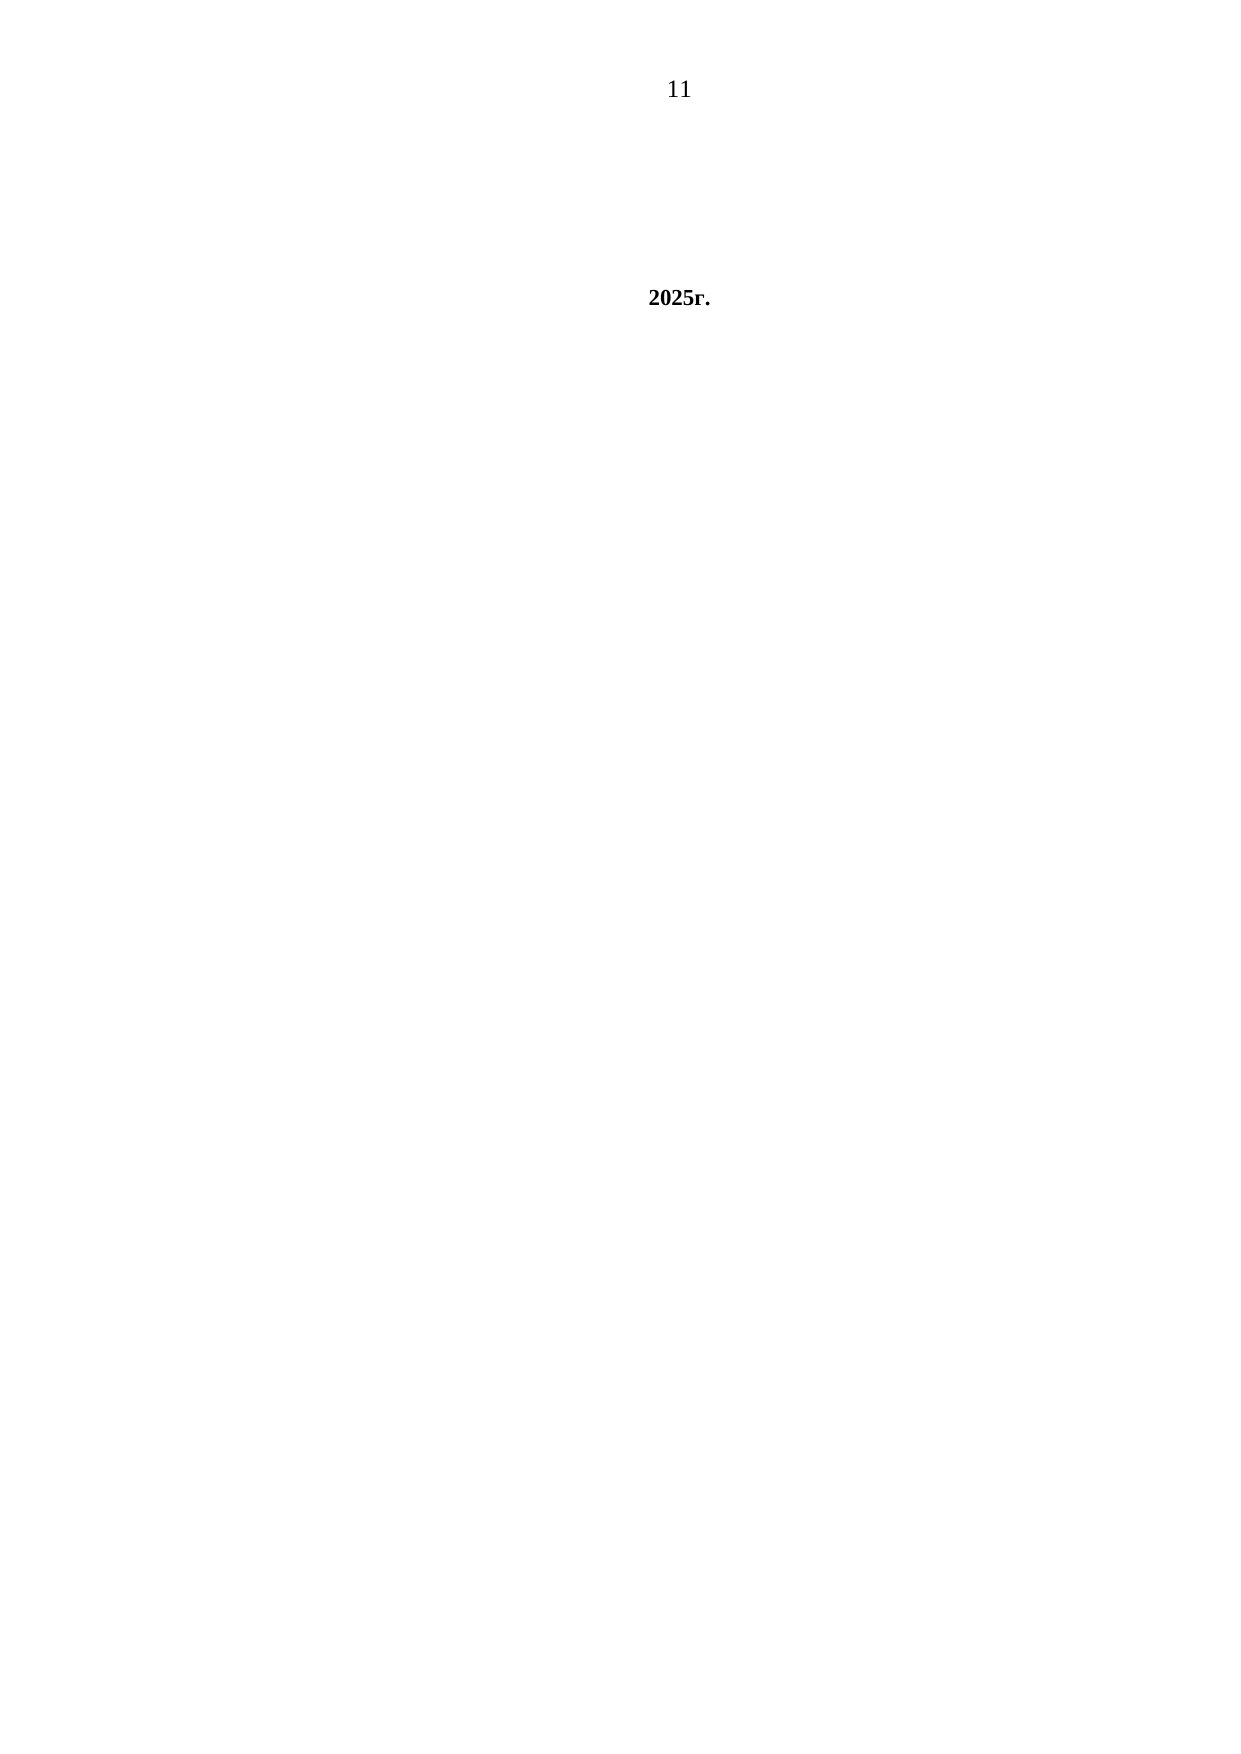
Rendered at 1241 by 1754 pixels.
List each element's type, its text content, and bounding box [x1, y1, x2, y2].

text 2025г. [177, 284, 1181, 311]
